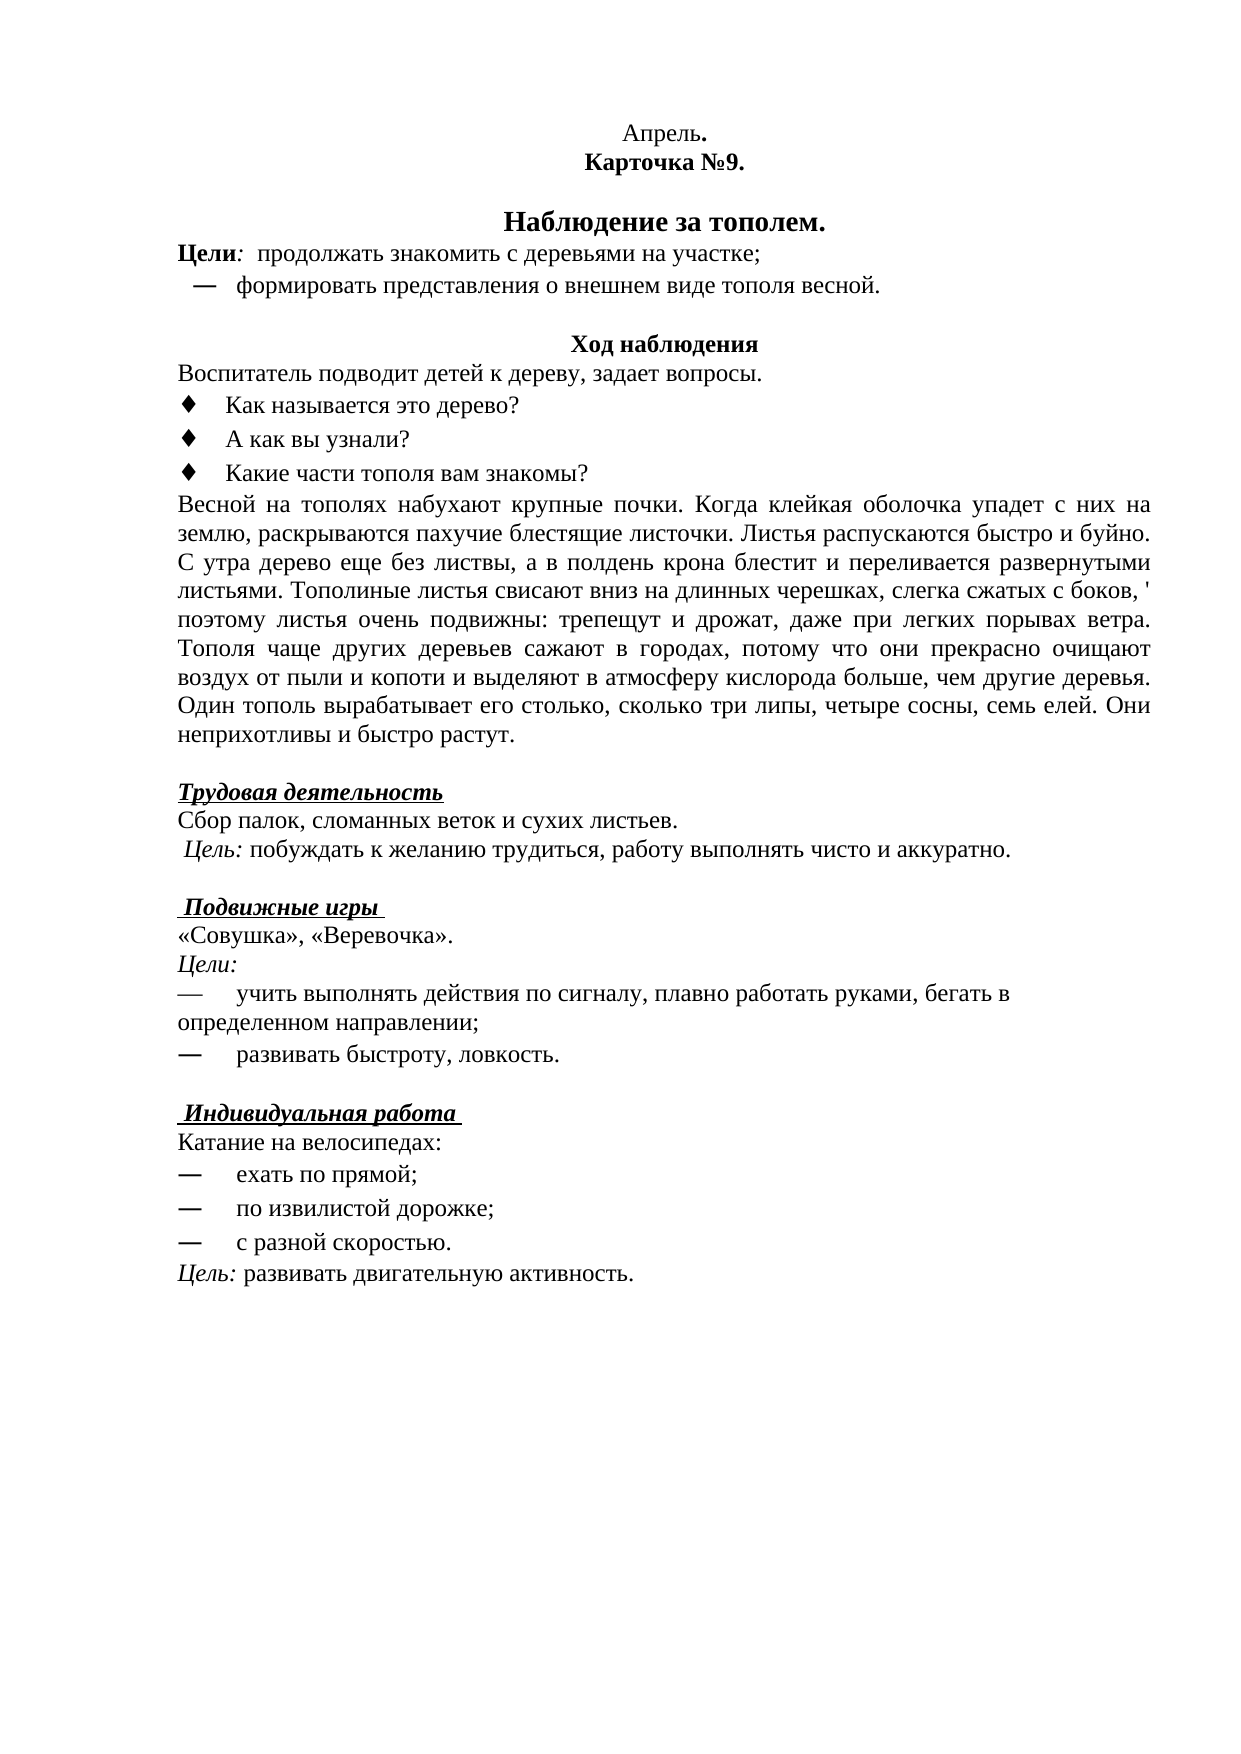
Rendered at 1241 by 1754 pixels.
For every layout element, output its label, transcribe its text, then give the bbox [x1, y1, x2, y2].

text Трудовая деятельность [177, 777, 1152, 805]
text Подвижные игры [177, 892, 1152, 920]
text Ход наблюдения [177, 329, 1152, 358]
text — учить выполнять действия по сигналу, плавно работать руками, бегать в определенном направлении; [177, 978, 1152, 1035]
list ехать по прямой; [177, 1156, 1152, 1190]
list А как вы узнали? [177, 421, 1152, 455]
list Какие части тополя вам знакомы? [177, 455, 1152, 489]
text Воспитатель подводит детей к дереву, задает вопросы. [177, 358, 1152, 387]
text Цель: побуждать к желанию трудиться, работу выполнять чисто и аккуратно. [177, 834, 1152, 863]
text Наблюдение за тополем. [177, 204, 1152, 238]
list по извилистой дорожке; [177, 1190, 1152, 1224]
text Карточка №9. [177, 147, 1152, 176]
text «Совушка», «Веревочка». [177, 920, 1152, 949]
list формировать представления о внешнем виде тополя весной. [192, 267, 1152, 301]
text Сбор палок, сломанных веток и сухих листьев. [177, 805, 1152, 834]
text Цели: [177, 949, 1152, 978]
text Весной на тополях набухают крупные почки. Когда клейкая оболочка упадет с них на землю, раскрываются пахучие блестящие листочки. Листья распускаются быстро и буйно. С утра дерево еще без листвы, а в полдень крона блестит и переливается развернутыми листьями. Тополиные листья свисают вниз на длинных черешках, слегка сжатых с боков, ' поэтому листья очень подвижны: трепещут и дрожат, даже при легких порывах ветра. Тополя чаще других деревьев сажают в городах, потому что они прекрасно очищают воздух от пыли и копоти и выделяют в атмосферу кислорода больше, чем другие деревья. Один тополь вырабатывает его столько, сколько три липы, четыре сосны, семь елей. Они неприхотливы и быстро растут. [177, 489, 1152, 748]
list Как называется это дерево? [177, 387, 1152, 421]
text Катание на велосипедах: [177, 1127, 1152, 1156]
text Индивидуальная работа [177, 1098, 1152, 1127]
text Цели: продолжать знакомить с деревьями на участке; [177, 238, 1152, 267]
list с разной скоростью. [177, 1224, 1152, 1258]
text Апрель. [177, 118, 1152, 147]
list развивать быстроту, ловкость. [177, 1035, 1152, 1069]
text Цель: развивать двигательную активность. [177, 1258, 1152, 1287]
